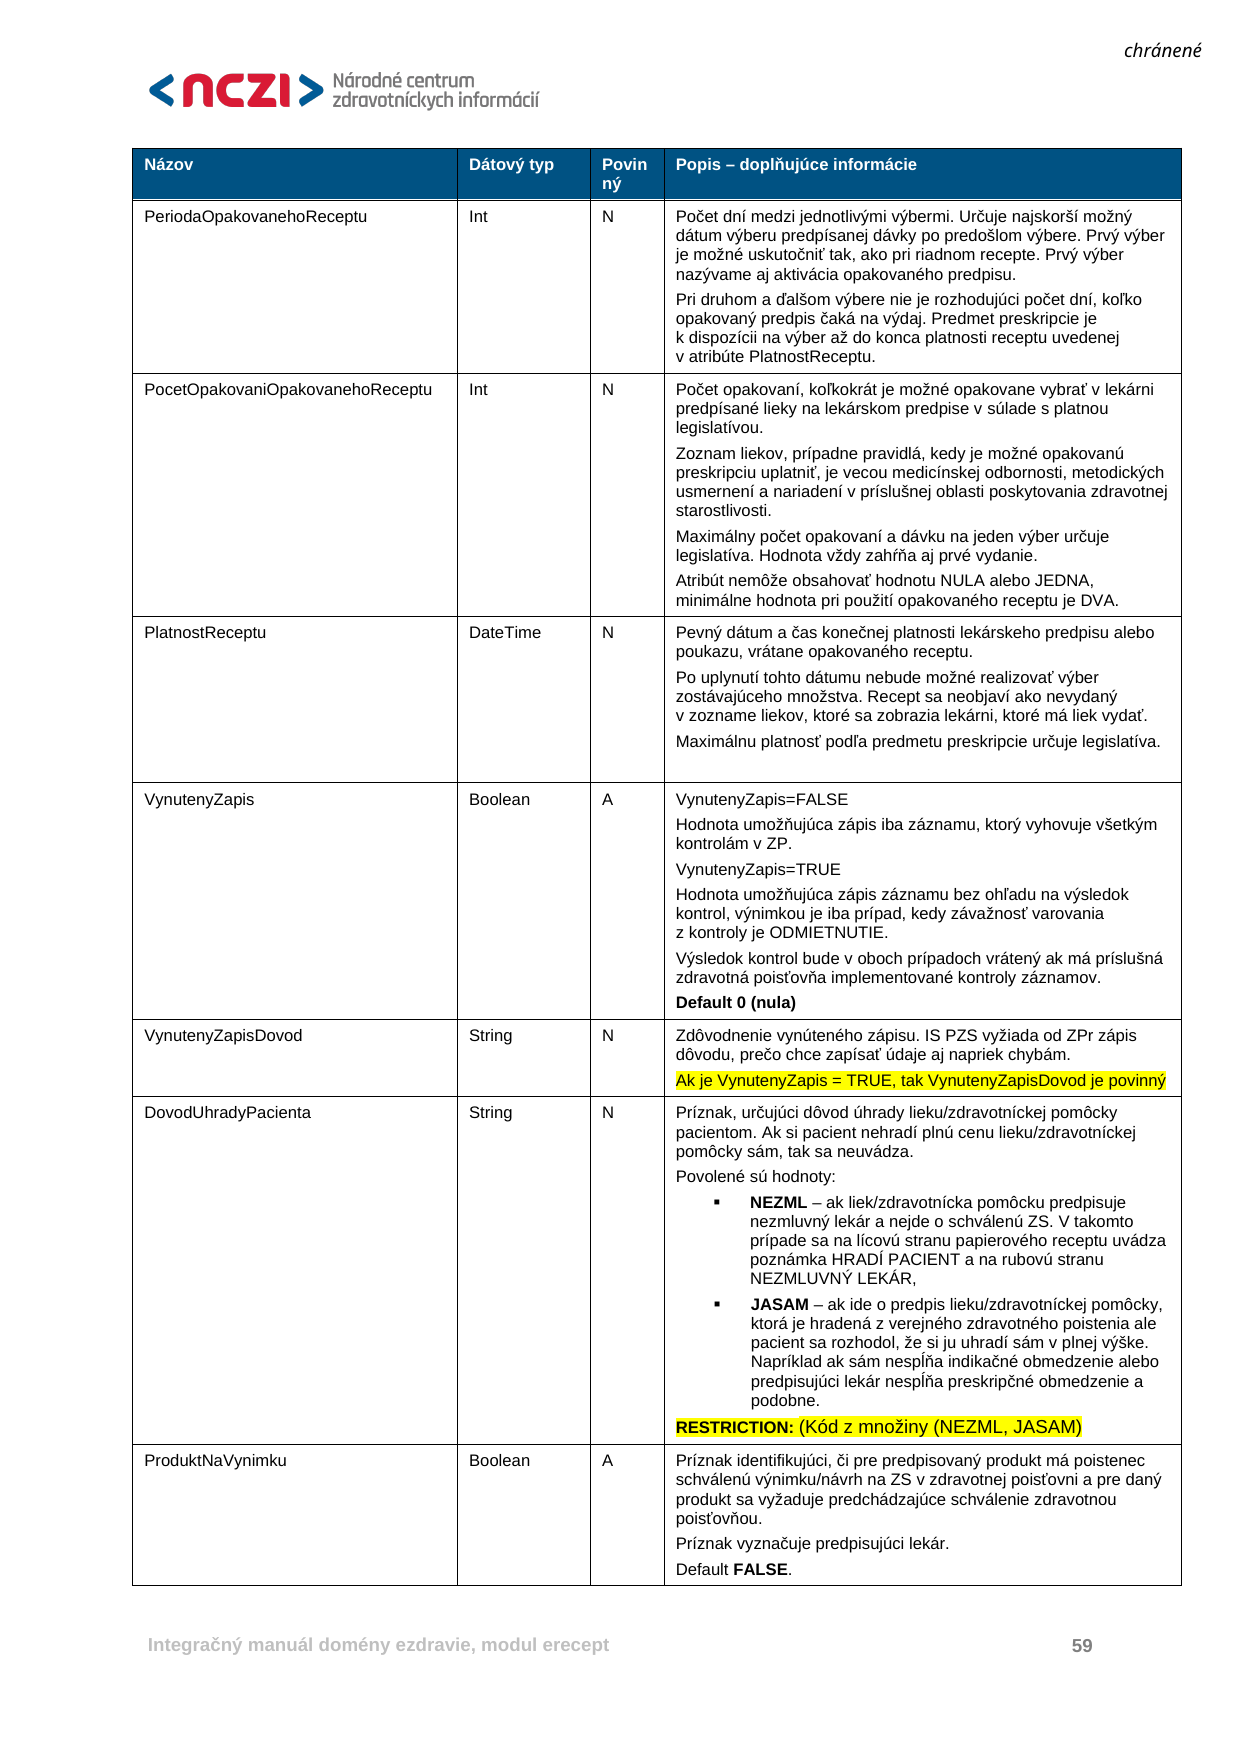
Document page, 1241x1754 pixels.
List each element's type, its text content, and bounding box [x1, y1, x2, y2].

table_header Povinný [591, 149, 664, 199]
table_cell VynutenyZapisDovod [133, 1020, 457, 1096]
table_cell Príznak identifikujúci, či pre predpisovaný produkt má poistenec schválenú výnimku/návrh na ZS v zdravotnej poisťovni a pre daný produkt sa vyžaduje predchádzajúce schválenie zdravotnou poisťovňou. Príznak vyznačuje predpisujúci lekár. Default FALSE. [665, 1445, 1181, 1585]
table_cell Int [458, 374, 590, 616]
table_cell Počet opakovaní, koľkokrát je možné opakovane vybrať v lekárni predpísané lieky na lekárskom predpise v súlade s platnou legislatívou. Zoznam liekov, prípadne pravidlá, kedy je možné opakovanú preskripciu uplatniť, je vecou medicínskej odbornosti, metodických usmernení a nariadení v príslušnej oblasti poskytovania zdravotnej starostlivosti. Maximálny počet opakovaní a dávku na jeden výber určuje legislatíva. Hodnota vždy zahŕňa aj prvé vydanie. Atribút nemôže obsahovať hodnotu NULA alebo JEDNA, minimálne hodnota pri použití opakovaného receptu je DVA. [665, 374, 1181, 616]
table_cell N [591, 374, 664, 616]
table_cell Int [458, 201, 590, 373]
table_cell Príznak, určujúci dôvod úhrady lieku/zdravotníckej pomôcky pacientom. Ak si pacient nehradí plnú cenu lieku/zdravotníckej pomôcky sám, tak sa neuvádza. Povolené sú hodnoty: NEZML – ak liek/zdravotnícka pomôcku predpisuje nezmluvný lekár a nejde o schválenú ZS. V takomto prípade sa na lícovú stranu papierového receptu uvádza poznámka HRADÍ PACIENT a na rubovú stranu NEZMLUVNÝ LEKÁR, JASAM – ak ide o predpis lieku/zdravotníckej pomôcky, ktorá je hradená z verejného zdravotného poistenia ale pacient sa rozhodol, že si ju uhradí sám v plnej výške. Napríklad ak sám nespĺňa indikačné obmedzenie alebo predpisujúci lekár nespĺňa preskripčné obmedzenie a podobne. RESTRICTION: (Kód z množiny (NEZML, JASAM) [665, 1097, 1181, 1444]
table_cell N [591, 201, 664, 373]
table_header Názov [133, 149, 457, 199]
table_cell PeriodaOpakovanehoReceptu [133, 201, 457, 373]
table_cell VynutenyZapis=FALSE Hodnota umožňujúca zápis iba záznamu, ktorý vyhovuje všetkým kontrolám v ZP. VynutenyZapis=TRUE Hodnota umožňujúca zápis záznamu bez ohľadu na výsledok kontrol, výnimkou je iba prípad, kedy závažnosť varovania z kontroly je ODMIETNUTIE. Výsledok kontrol bude v oboch prípadoch vrátený ak má príslušná zdravotná poisťovňa implementované kontroly záznamov. Default 0 (nula) [665, 783, 1181, 1019]
table_cell PocetOpakovaniOpakovanehoReceptu [133, 374, 457, 616]
table_cell ProduktNaVynimku [133, 1445, 457, 1585]
table_cell N [591, 1097, 664, 1444]
table_cell Pevný dátum a čas konečnej platnosti lekárskeho predpisu alebo poukazu, vrátane opakovaného receptu. Po uplynutí tohto dátumu nebude možné realizovať výber zostávajúceho množstva. Recept sa neobjaví ako nevydaný v zozname liekov, ktoré sa zobrazia lekárni, ktoré má liek vydať. Maximálnu platnosť podľa predmetu preskripcie určuje legislatíva. [665, 617, 1181, 782]
table_cell String [458, 1020, 590, 1096]
table_cell VynutenyZapis [133, 783, 457, 1019]
table_cell A [591, 783, 664, 1019]
table_cell A [591, 1445, 664, 1585]
picture [137, 58, 552, 124]
table_cell DateTime [458, 617, 590, 782]
table_cell DovodUhradyPacienta [133, 1097, 457, 1444]
table_header Popis – doplňujúce informácie [665, 149, 1181, 199]
table_cell Zdôvodnenie vynúteného zápisu. IS PZS vyžiada od ZPr zápis dôvodu, prečo chce zapísať údaje aj napriek chybám. Ak je VynutenyZapis = TRUE, tak VynutenyZapisDovod je povinný [665, 1020, 1181, 1096]
table_cell Počet dní medzi jednotlivými výbermi. Určuje najskorší možný dátum výberu predpísanej dávky po predošlom výbere. Prvý výber je možné uskutočniť tak, ako pri riadnom recepte. Prvý výber nazývame aj aktivácia opakovaného predpisu. Pri druhom a ďalšom výbere nie je rozhodujúci počet dní, koľko opakovaný predpis čaká na výdaj. Predmet preskripcie je k dispozícii na výber až do konca platnosti receptu uvedenej v atribúte PlatnostReceptu. [665, 201, 1181, 373]
table_cell String [458, 1097, 590, 1444]
table_cell N [591, 617, 664, 782]
table_cell Boolean [458, 783, 590, 1019]
table_cell N [591, 1020, 664, 1096]
table_cell PlatnostReceptu [133, 617, 457, 782]
table_header Dátový typ [458, 149, 590, 199]
table_cell Boolean [458, 1445, 590, 1585]
